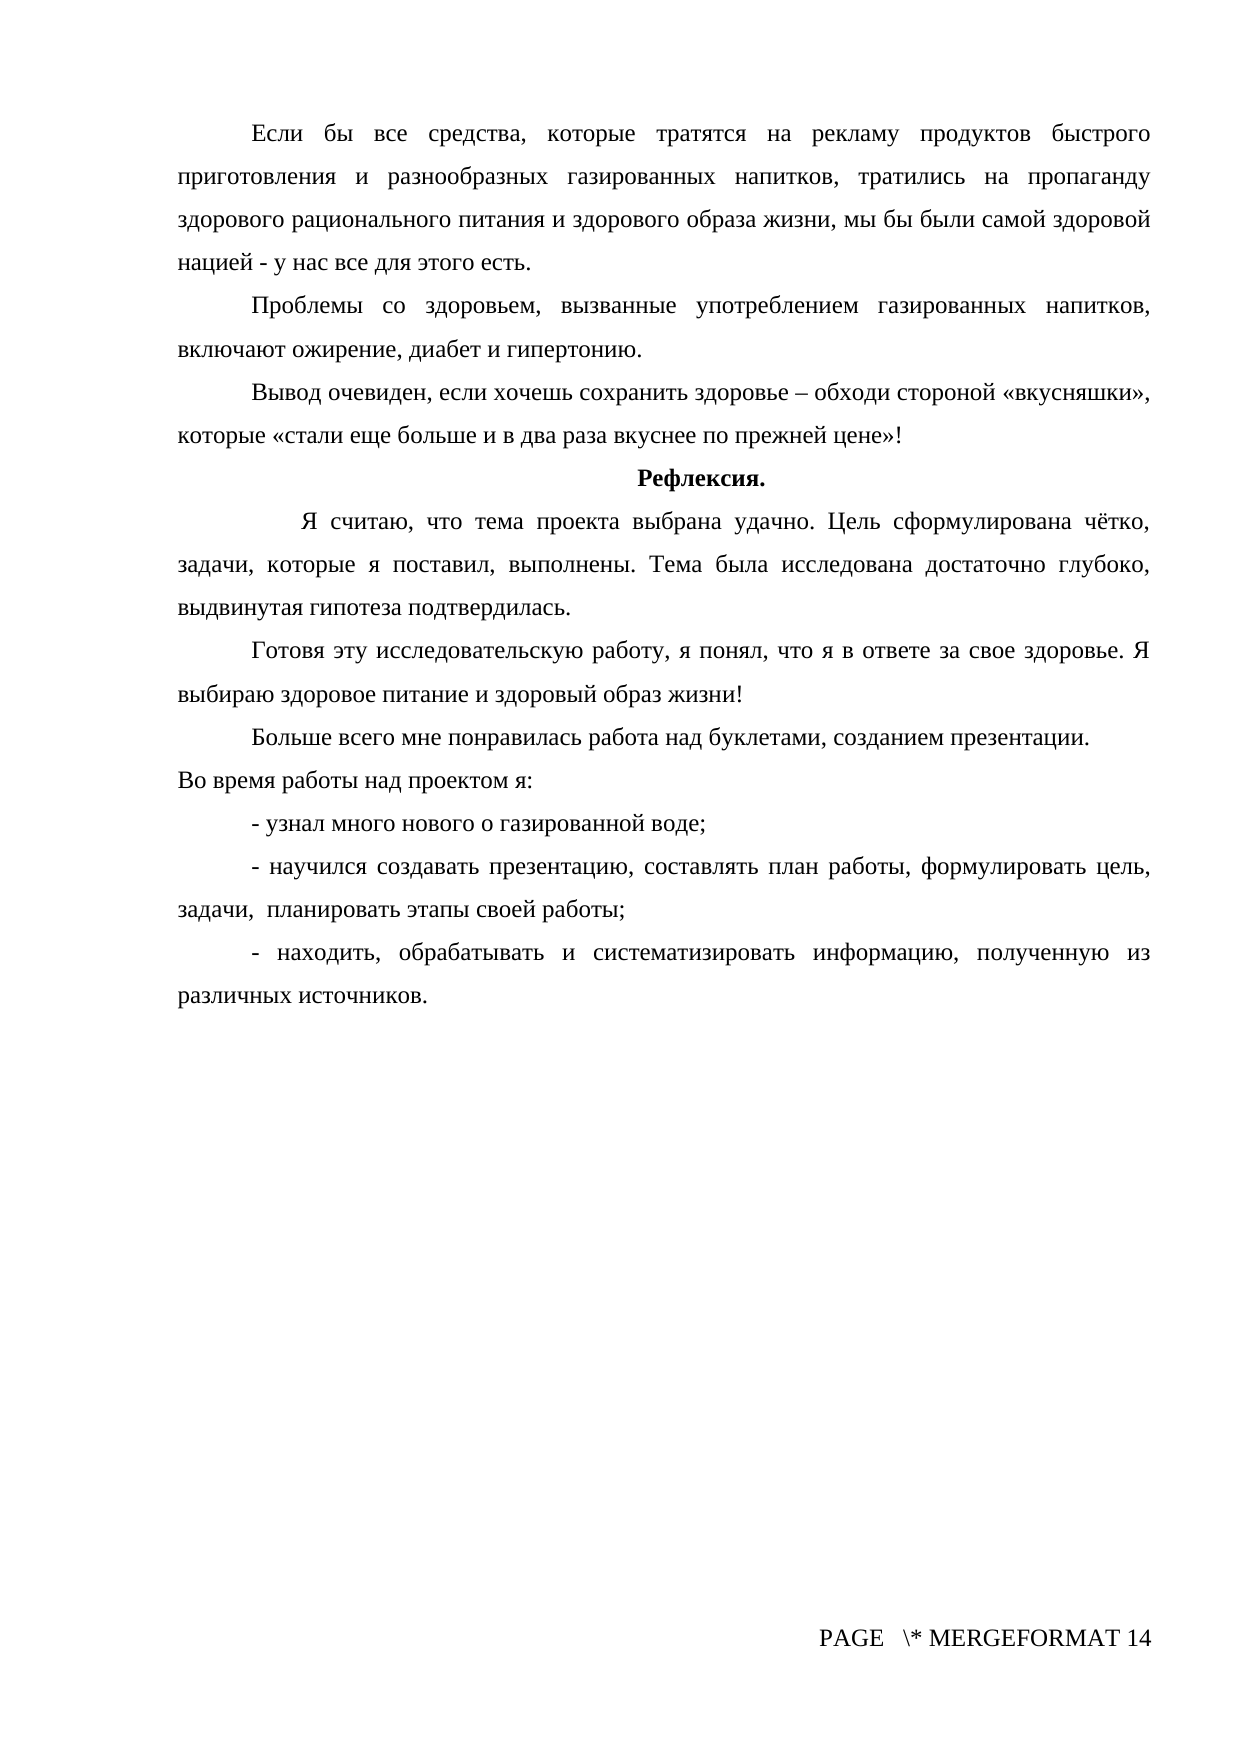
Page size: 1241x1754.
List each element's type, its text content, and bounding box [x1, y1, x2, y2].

text Я считаю, что тема проекта выбрана удачно. Цель сформулирована чётко, задачи, которые я поставил, выполнены. Тема была исследована достаточно глубоко, выдвинутая гипотеза подтвердилась. [177, 506, 1152, 621]
text - узнал много нового о газированной воде; [177, 808, 1152, 837]
text Готовя эту исследовательскую работу, я понял, что я в ответе за свое здоровье. Я выбираю здоровое питание и здоровый образ жизни! [177, 636, 1152, 707]
text - научился создавать презентацию, составлять план работы, формулировать цель, задачи, планировать этапы своей работы; [177, 851, 1152, 923]
text Если бы все средства, которые тратятся на рекламу продуктов быстрого приготовления и разнообразных газированных напитков, тратились на пропаганду здорового рационального питания и здорового образа жизни, мы бы были самой здоровой нацией - у нас все для этого есть. [177, 118, 1152, 276]
text Рефлексия. [177, 463, 1152, 492]
text Проблемы со здоровьем, вызванные употреблением газированных напитков, включают ожирение, диабет и гипертонию. [177, 291, 1152, 362]
text Больше всего мне понравилась работа над буклетами, созданием презентации. Во время работы над проектом я: [177, 722, 1152, 794]
text Вывод очевиден, если хочешь сохранить здоровье – обходи стороной «вкусняшки», которые «стали еще больше и в два раза вкуснее по прежней цене»! [177, 377, 1152, 449]
text - находить, обрабатывать и систематизировать информацию, полученную из различных источников. [177, 937, 1152, 1009]
